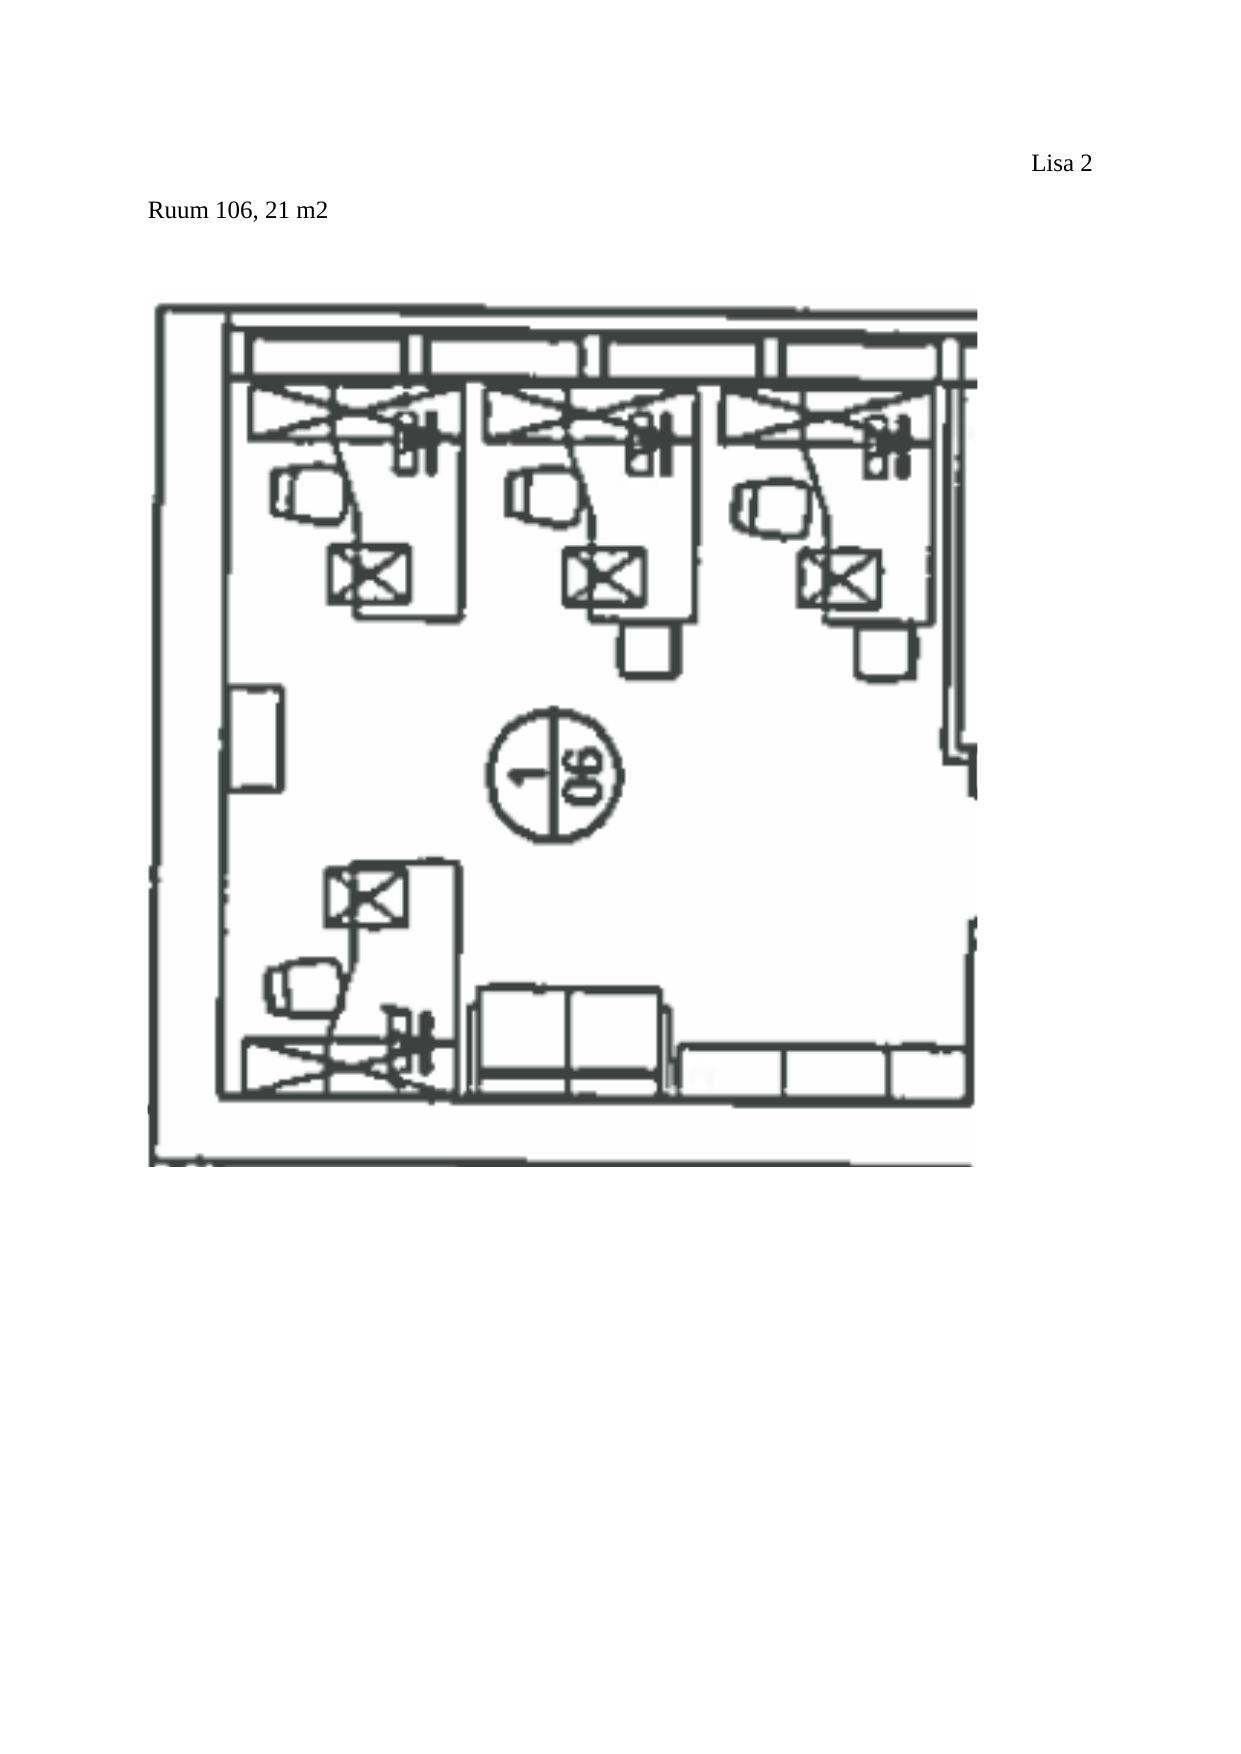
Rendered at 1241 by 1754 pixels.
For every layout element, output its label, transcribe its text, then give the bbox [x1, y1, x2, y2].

text Lisa 2 [148, 148, 1093, 176]
text Ruum 106, 21 m2 [148, 195, 1093, 224]
